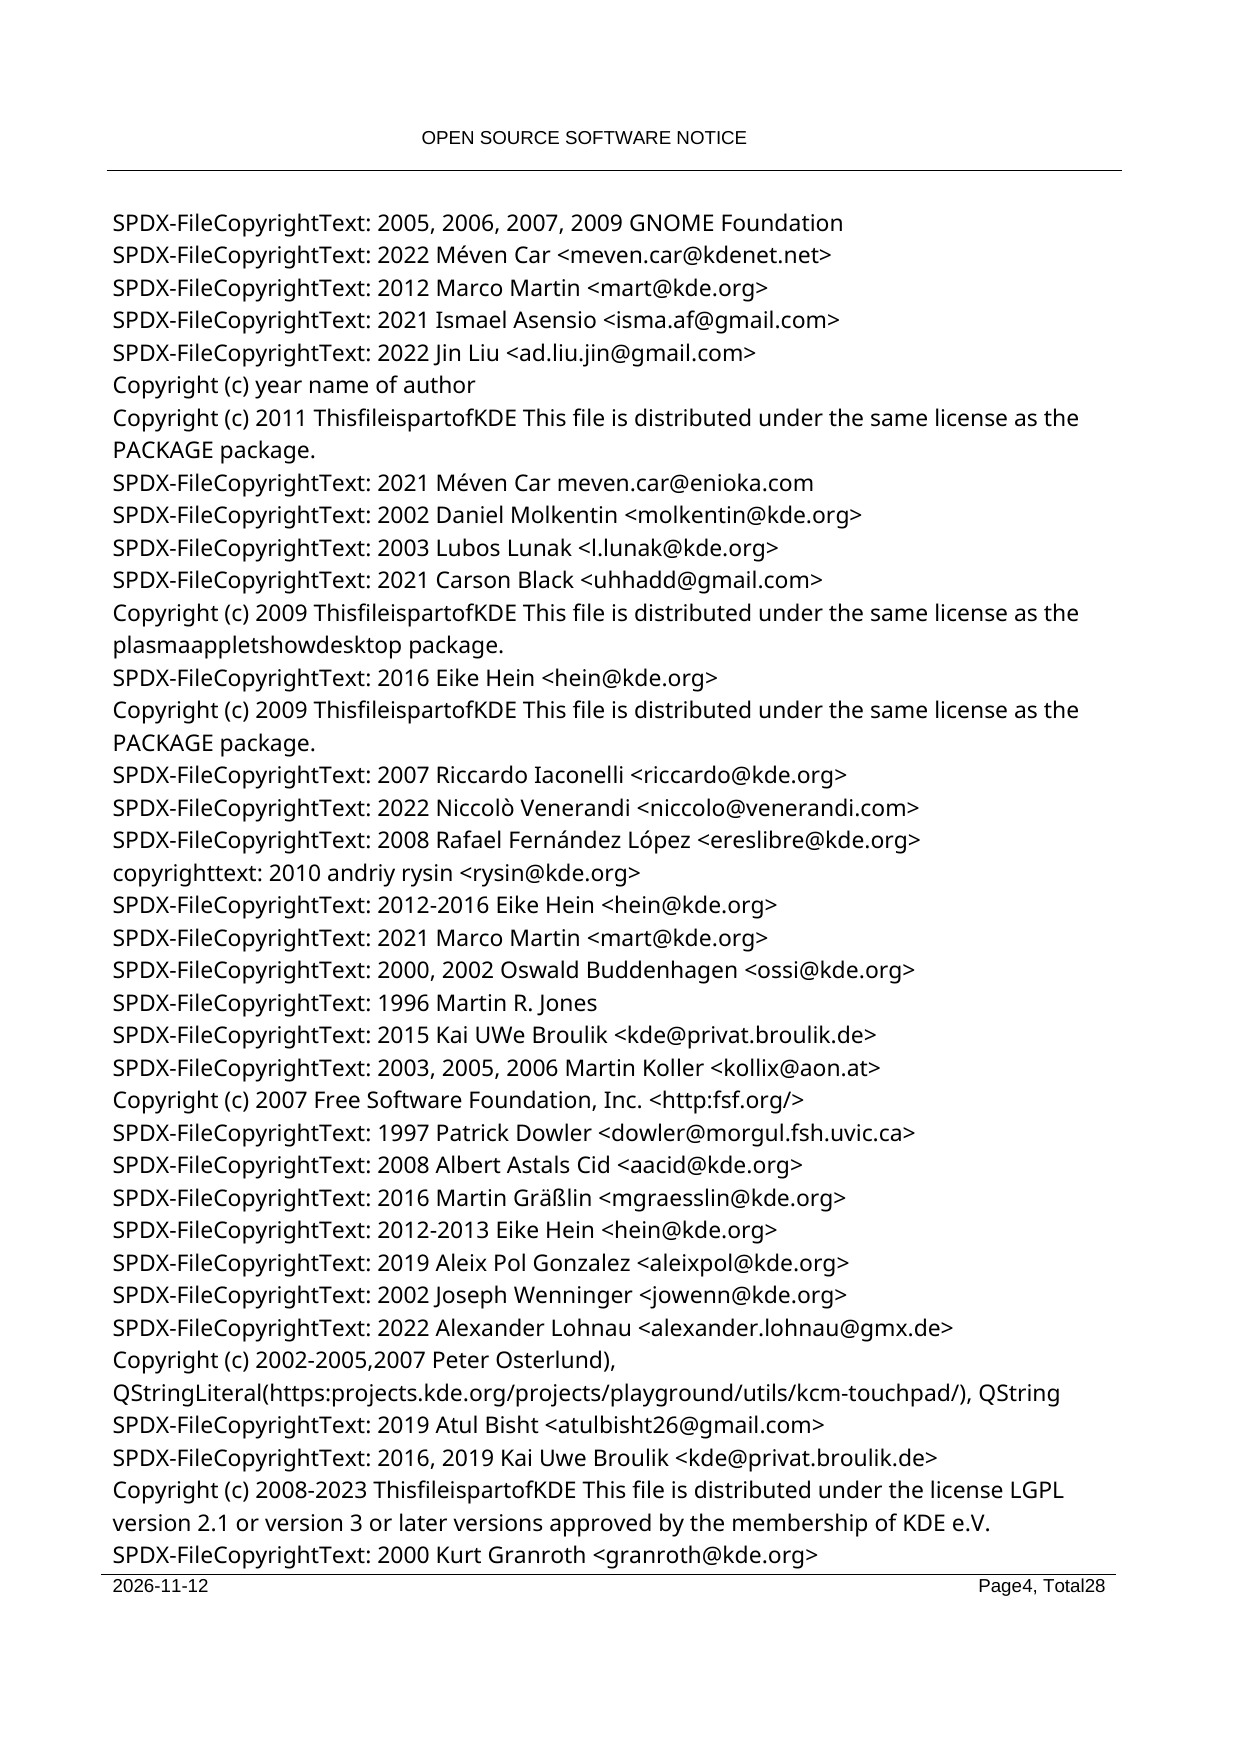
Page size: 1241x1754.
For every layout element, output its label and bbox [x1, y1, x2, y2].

text [112, 206, 1128, 1571]
